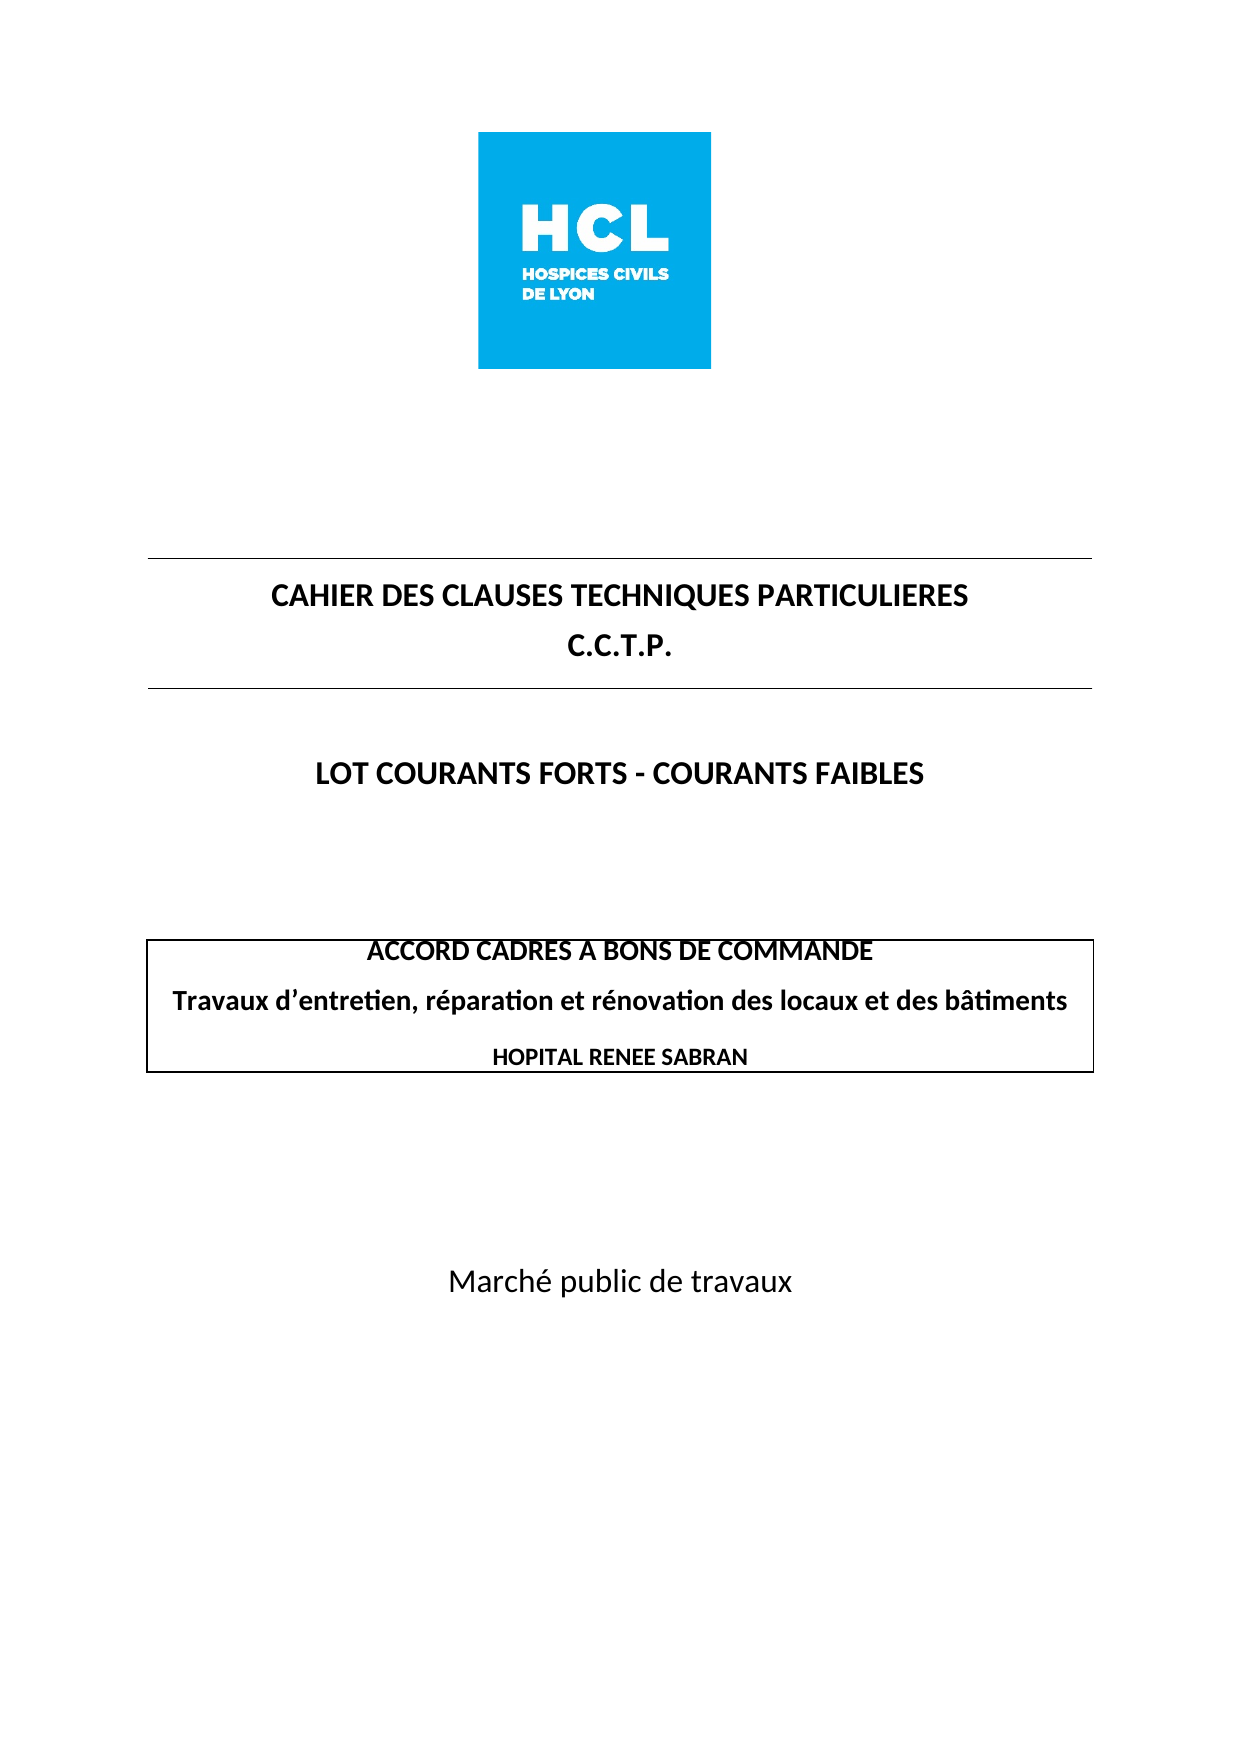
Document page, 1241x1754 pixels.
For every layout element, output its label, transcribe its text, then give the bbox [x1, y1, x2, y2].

text HOPITAL RENEE SABRAN [148, 1039, 1093, 1071]
picture [559, 288, 594, 299]
text C.C.T.P. [148, 636, 1092, 661]
picture [523, 288, 545, 299]
text Travaux d’entretien, réparation et rénovation des locaux et des bâtiments [148, 991, 1092, 1016]
picture [577, 204, 622, 252]
picture [523, 269, 608, 280]
text ACCORD CADRES A BONS DE COMMANDE [148, 941, 1093, 966]
picture [631, 205, 668, 251]
picture [523, 205, 568, 251]
text LOT COURANTS FORTS - COURANTS FAIBLES [148, 764, 1092, 789]
text Marché public de travaux [148, 1273, 1092, 1298]
picture [614, 269, 668, 280]
text CAHIER DES CLAUSES TECHNIQUES PARTICULIERES [148, 586, 1092, 611]
picture [550, 288, 559, 299]
